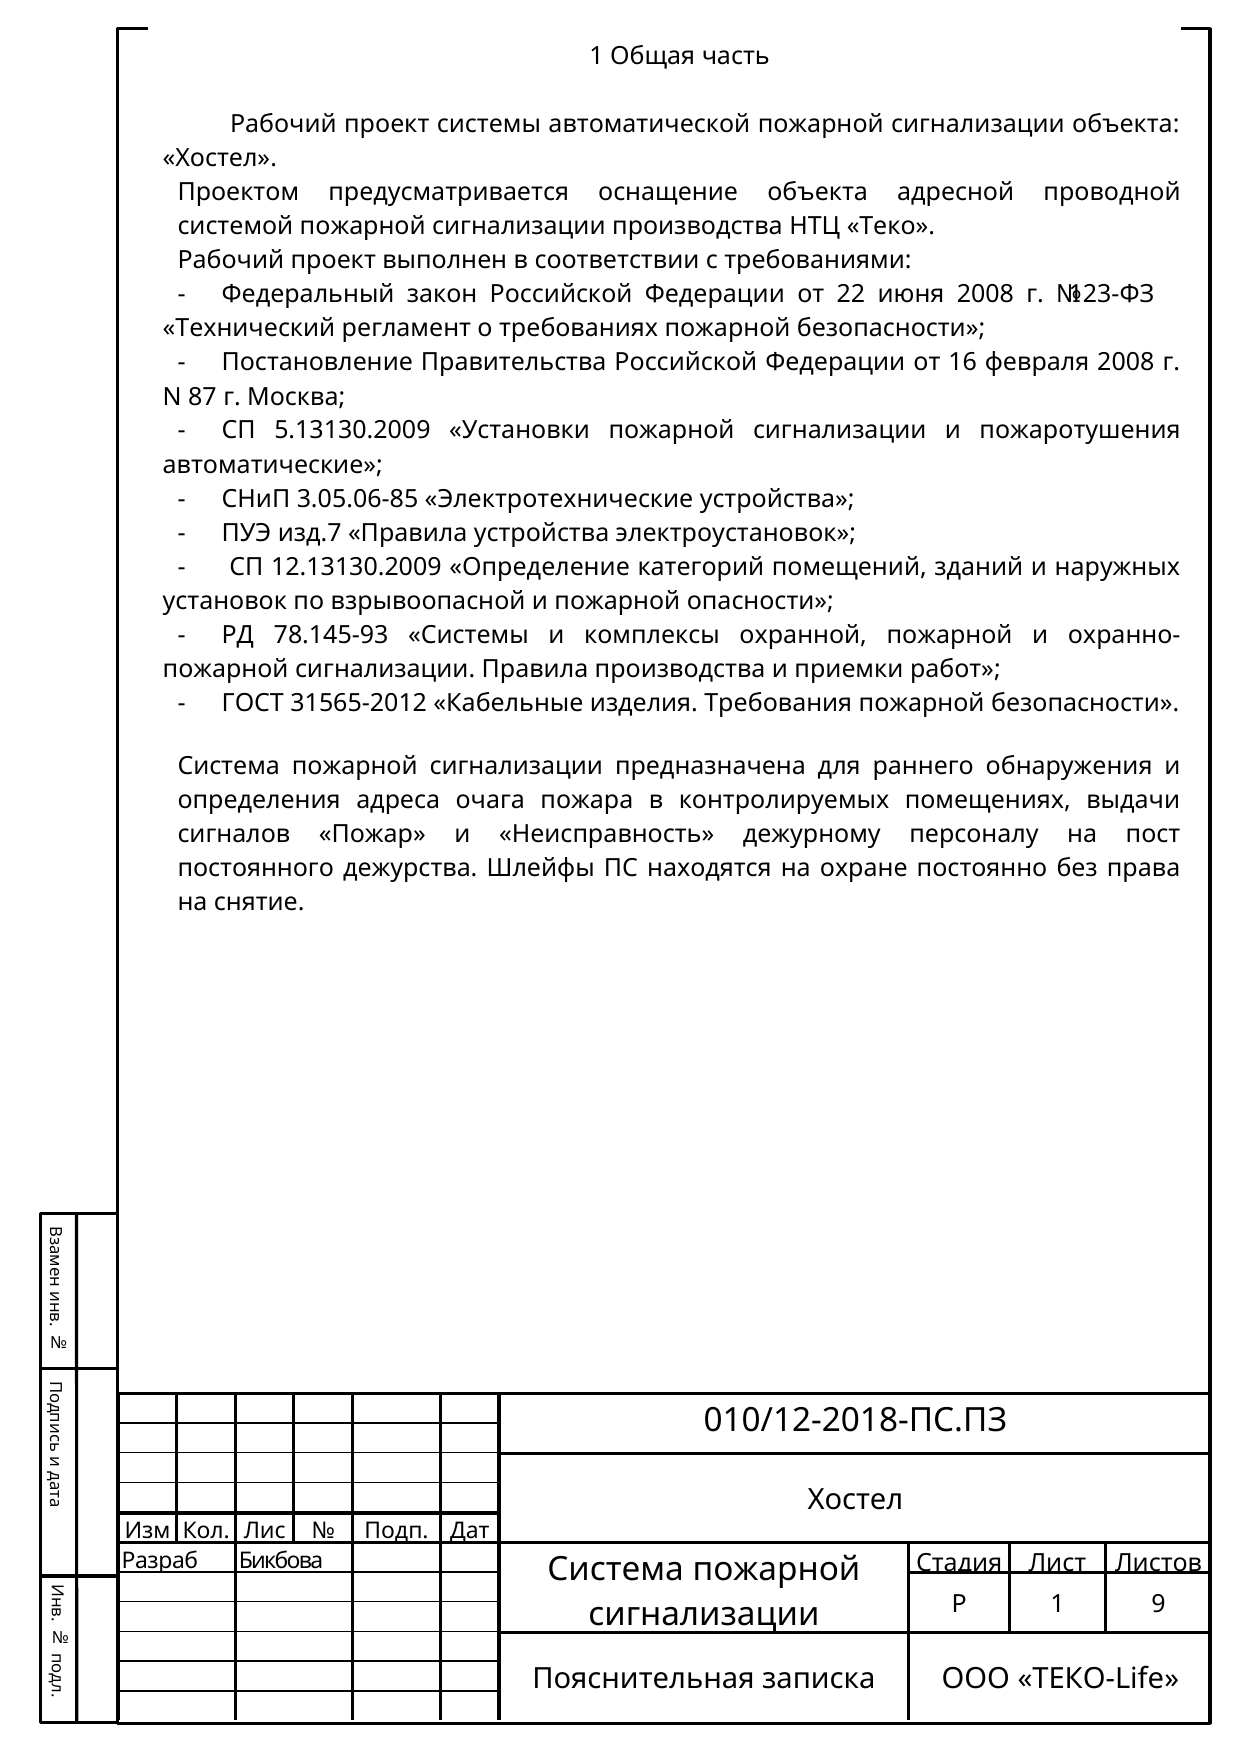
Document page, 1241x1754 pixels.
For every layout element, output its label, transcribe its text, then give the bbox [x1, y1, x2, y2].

list СП 12.13130.2009 «Определение категорий помещений, зданий и наружных установок по взрывоопасной и пожарной опасности»; [162, 548, 1181, 617]
text Проектом предусматривается оснащение объекта адресной проводной системой пожарной сигнализации производства НТЦ «Теко». [177, 174, 1181, 242]
text Рабочий проект выполнен в соответствии с требованиями: [162, 242, 1181, 276]
list ГОСТ 31565-2012 «Кабельные изделия. Требования пожарной безопасности». [162, 685, 1181, 719]
text 1 Общая часть [162, 37, 1181, 72]
list Федеральный закон Российской Федерации от 22 июня 2008 г. № 123-ФЗ «Технический регламент о требованиях пожарной безопасности»; [162, 276, 1181, 344]
list РД 78.145-93 «Системы и комплексы охранной, пожарной и охранно-пожарной сигнализации. Правила производства и приемки работ»; [162, 617, 1181, 685]
text Рабочий проект системы автоматической пожарной сигнализации объекта: «Хостел». [162, 106, 1181, 174]
text Система пожарной сигнализации предназначена для раннего обнаружения и определения адреса очага пожара в контролируемых помещениях, выдачи сигналов «Пожар» и «Неисправность» дежурному персоналу на пост постоянного дежурства. Шлейфы ПС находятся на охране постоянно без права на снятие. [177, 747, 1181, 918]
list СНиП 3.05.06-85 «Электротехнические устройства»; [162, 480, 1181, 514]
list ПУЭ изд.7 «Правила устройства электроустановок»; [162, 514, 1181, 548]
list СП 5.13130.2009 «Установки пожарной сигнализации и пожаротушения автоматические»; [162, 412, 1181, 480]
list Постановление Правительства Российской Федерации от 16 февраля 2008 г. N 87 г. Москва; [162, 344, 1181, 412]
